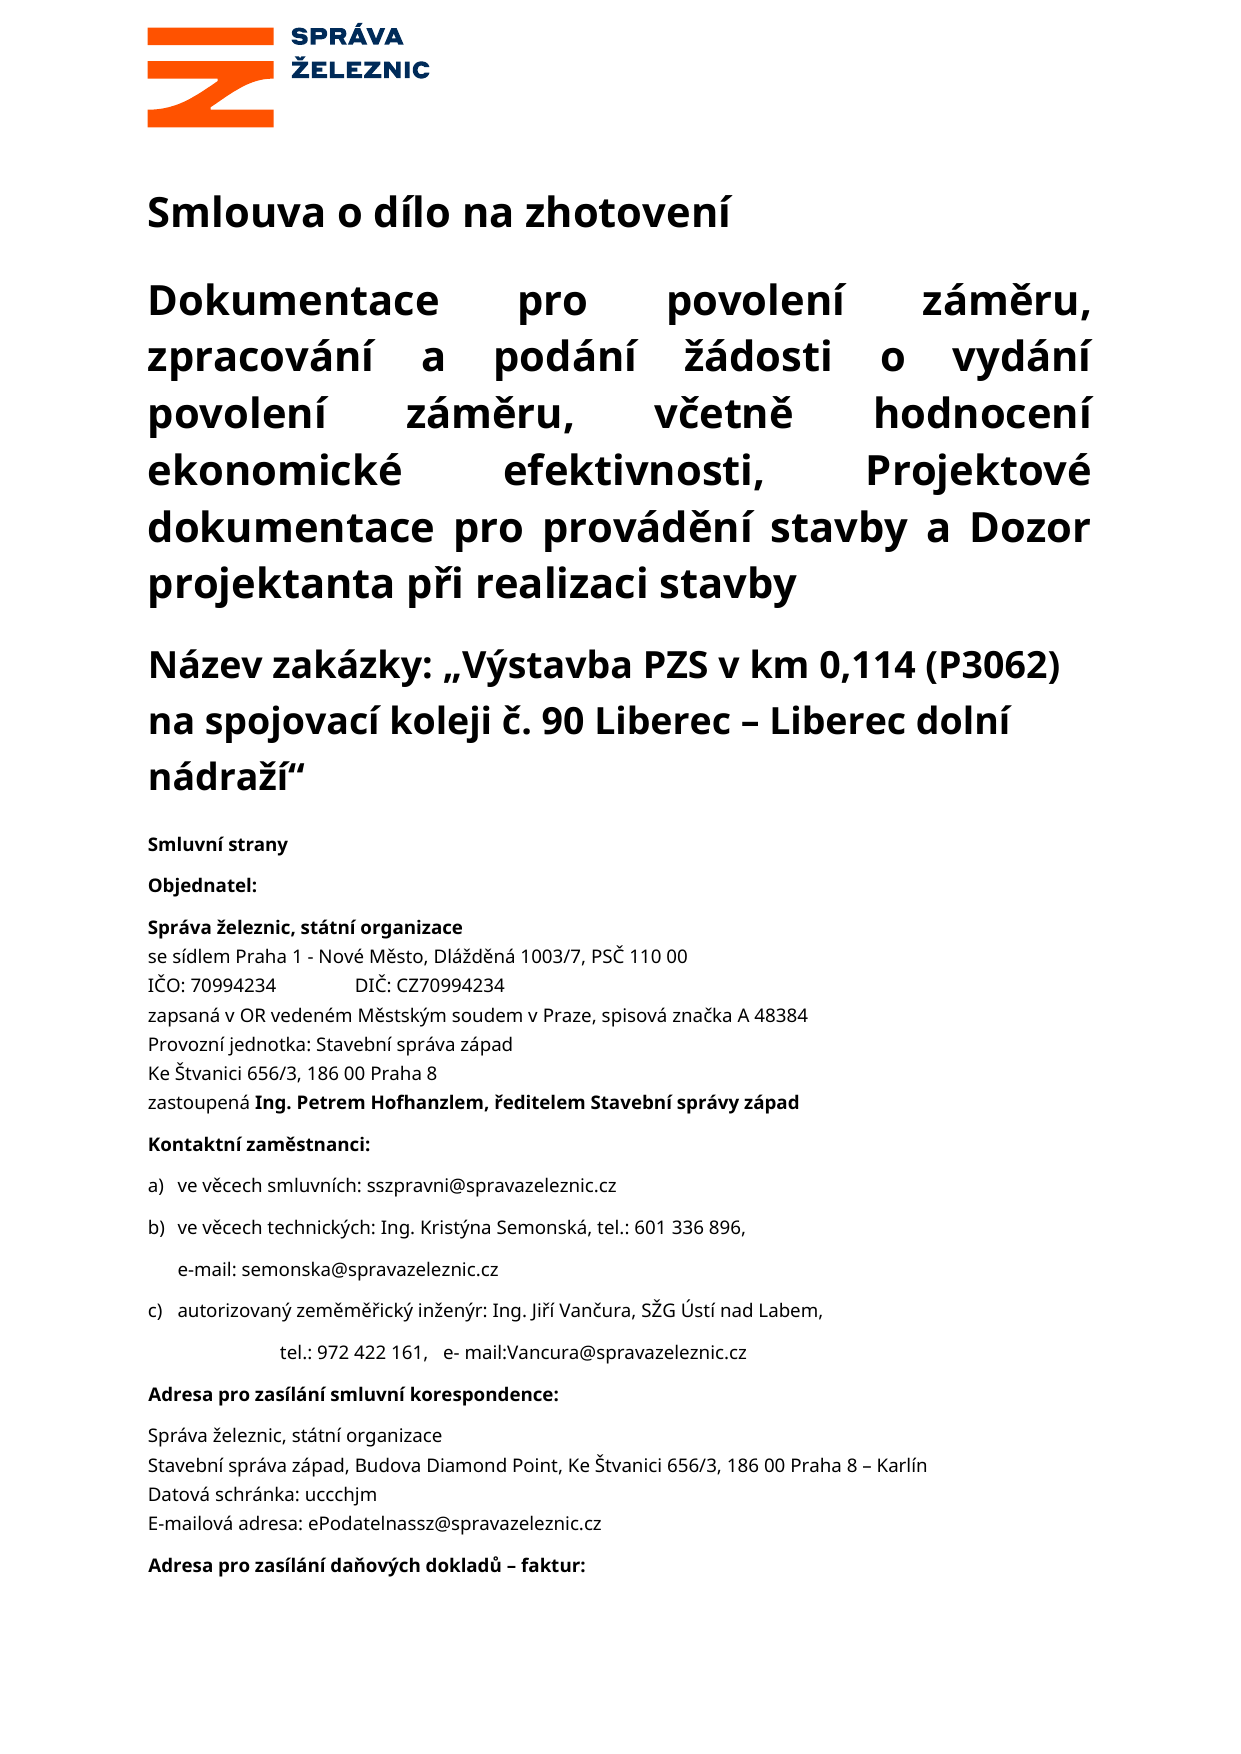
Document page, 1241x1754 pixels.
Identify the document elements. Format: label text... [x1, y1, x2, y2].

text Správa železnic, státní organizace [148, 1419, 1092, 1449]
text e-mail: semonska@spravazeleznic.cz [177, 1253, 1092, 1282]
text Datová schránka: uccchjm [148, 1478, 1092, 1507]
text Název zakázky: [148, 638, 1092, 801]
text Adresa pro zasílání daňových dokladů – faktur: [148, 1549, 1092, 1578]
text Objednatel: [148, 869, 1092, 899]
text se sídlem Praha 1 - Nové Město, Dlážděná 1003/7, PSČ 110 00 [148, 940, 1092, 969]
text Provozní jednotka: Stavební správa západ [148, 1028, 1092, 1057]
text Stavební správa západ, Budova Diamond Point, Ke Štvanici 656/3, 186 00 Praha 8 – Karlín [148, 1449, 1092, 1478]
text Adresa pro zasílání smluvní korespondence: [148, 1378, 1092, 1407]
text Smlouva o dílo na zhotovení [148, 183, 1092, 240]
text Správa železnic, státní organizace [148, 911, 1092, 940]
text Ke Štvanici 656/3, 186 00 Praha 8 [148, 1057, 1092, 1086]
title Dokumentace pro povolení záměru, zpracování a podání žádosti o vydání povolení záměru, včetně hodnocení ekonomické efektivnosti, Projektové dokumentace pro provádění stavby a Dozor projektanta při realizaci stavby [148, 271, 1092, 611]
list ve věcech smluvních: sszpravni@spravazeleznic.cz [148, 1169, 1092, 1199]
text IČO: 70994234 DIČ: CZ70994234 [148, 969, 1092, 999]
subtitle Smluvní strany [148, 832, 1092, 857]
text zapsaná v OR vedeném Městským soudem v Praze, spisová značka A 48384 [148, 999, 1092, 1028]
list autorizovaný zeměměřický inženýr: Ing. Jiří Vančura, SŽG Ústí nad Labem, [148, 1294, 1092, 1324]
list ve věcech technických: Ing. Kristýna Semonská, tel.: 601 336 896, [148, 1211, 1092, 1240]
text E-mailová adresa: ePodatelnassz@spravazeleznic.cz [148, 1507, 1092, 1536]
text tel.: 972 422 161, e- mail:Vancura@spravazeleznic.cz [148, 1336, 1092, 1365]
text Kontaktní zaměstnanci: [148, 1128, 1092, 1157]
text zastoupená Ing. Petrem Hofhanzlem, ředitelem Stavební správy západ [148, 1086, 1092, 1115]
